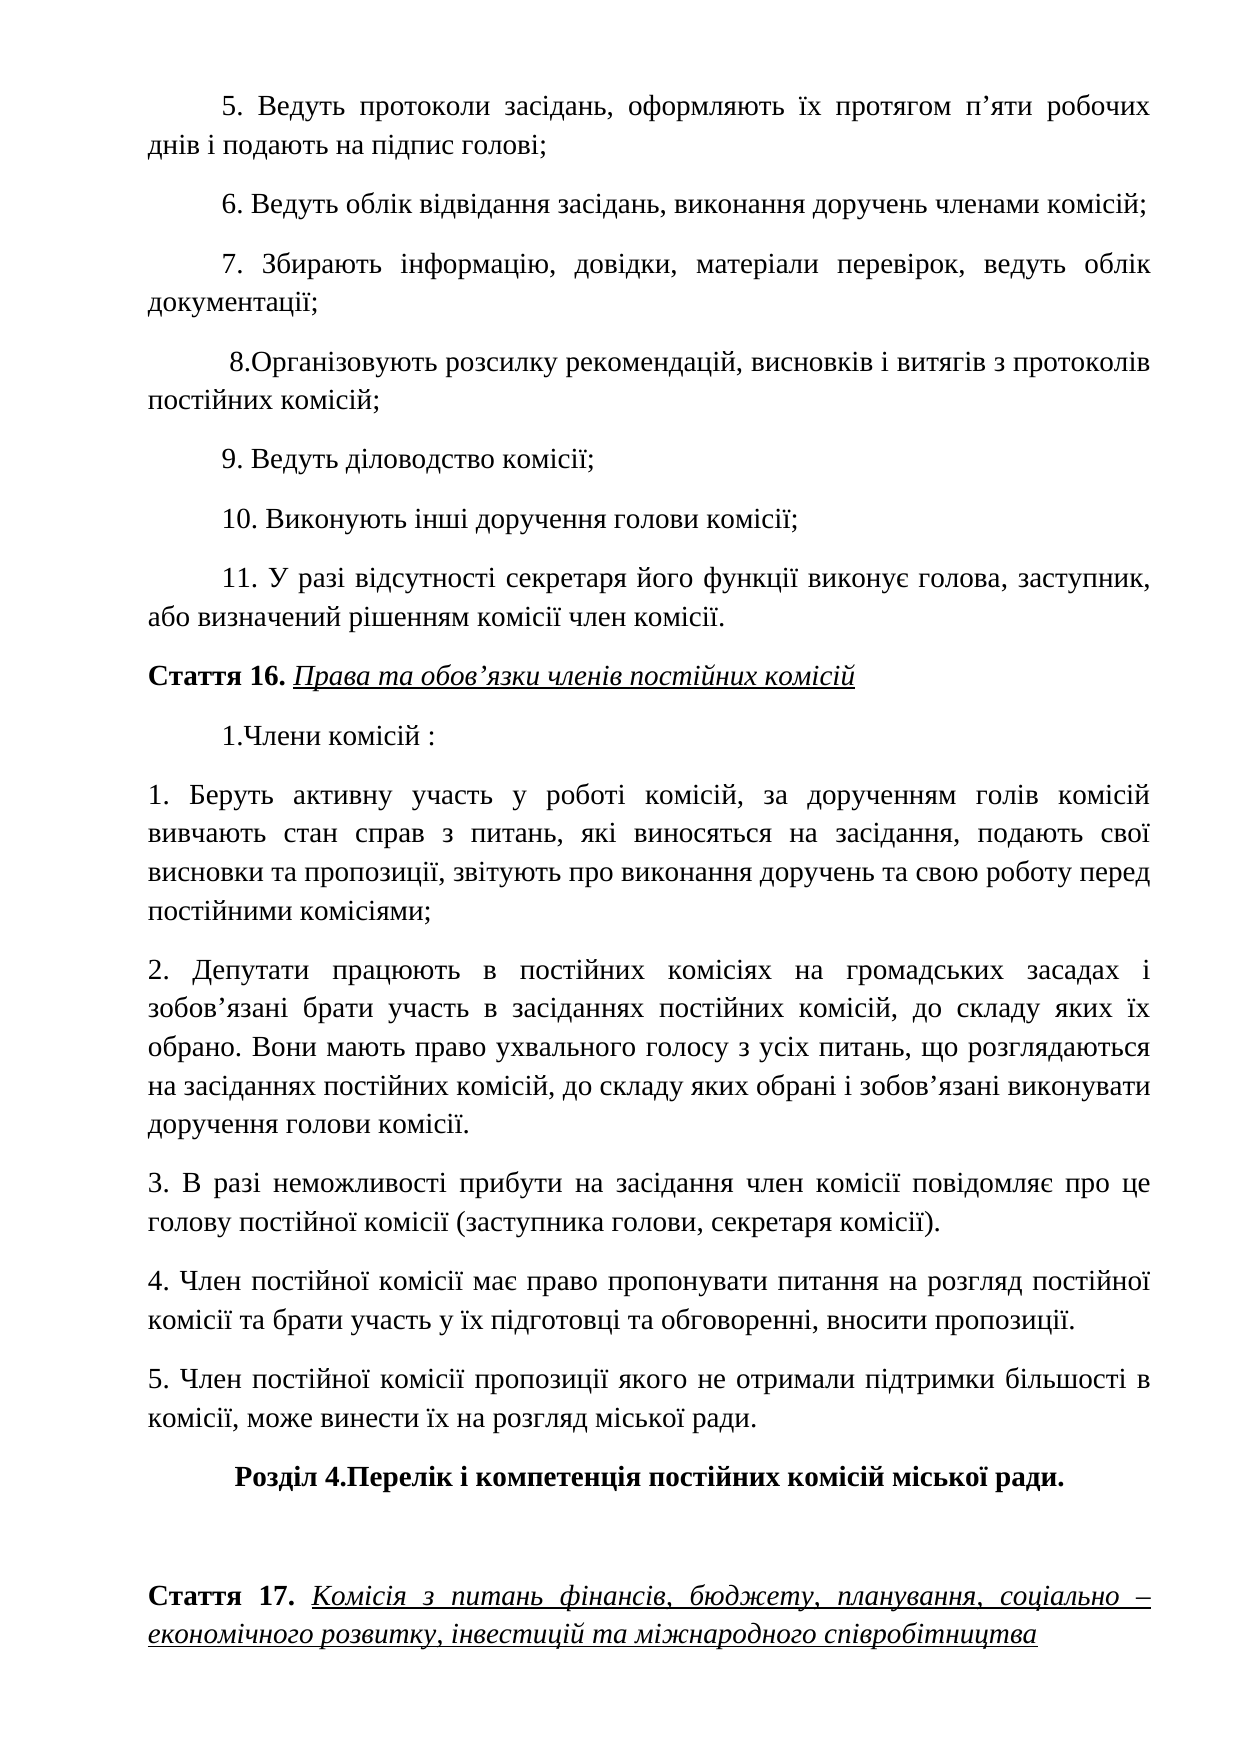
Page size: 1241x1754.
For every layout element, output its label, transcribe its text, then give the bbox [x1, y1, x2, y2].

text 5. Ведуть протоколи засідань, оформляють їх протягом п’яти робочих днів і подають на підпис голові; [148, 88, 1152, 161]
text 8.Організовують розсилку рекомендацій, висновків і витягів з протоколів постійних комісій; [148, 344, 1152, 416]
text 11. У разі відсутності секретаря його функції виконує голова, заступник, або визначений рішенням комісії член комісії. [148, 560, 1152, 632]
text 5. Член постійної комісії пропозиції якого не отримали підтримки більшості в комісії, може винести їх на розгляд міської ради. [148, 1361, 1152, 1433]
text 2. Депутати працюють в постійних комісіях на громадських засадах і зобов’язані брати участь в засіданнях постійних комісій, до складу яких їх обрано. Вони мають право ухвального голосу з усіх питань, що розглядаються на засіданнях постійних комісій, до складу яких обрані і зобов’язані виконувати доручення голови комісії. [148, 952, 1152, 1140]
text 1. Беруть активну участь у роботі комісій, за дорученням голів комісій вивчають стан справ з питань, які виносяться на засідання, подають свої висновки та пропозиції, звітують про виконання доручень та свою роботу перед постійними комісіями; [148, 777, 1152, 926]
text 1.Члени комісій : [148, 718, 1152, 751]
text Стаття 16. Права та обов’язки членів постійних комісій [148, 658, 1152, 692]
text 10. Виконують інші доручення голови комісії; [148, 501, 1152, 534]
text Стаття 17. Комісія з питань фінансів, бюджету, планування, соціально – економічного розвитку, інвестицій та міжнародного співробітництва [148, 1578, 1152, 1650]
text Розділ 4.Перелік і компетенція постійних комісій міської ради. [148, 1459, 1152, 1493]
text 4. Член постійної комісії має право пропонувати питання на розгляд постійної комісії та брати участь у їх підготовці та обговоренні, вносити пропозиції. [148, 1263, 1152, 1336]
text 7. Збирають інформацію, довідки, матеріали перевірок, ведуть облік документації; [148, 246, 1152, 318]
text 9. Ведуть діловодство комісії; [148, 442, 1152, 475]
text 3. В разі неможливості прибути на засідання член комісії повідомляє про це голову постійної комісії (заступника голови, секретаря комісії). [148, 1166, 1152, 1238]
text 6. Ведуть облік відвідання засідань, виконання доручень членами комісій; [148, 186, 1152, 220]
